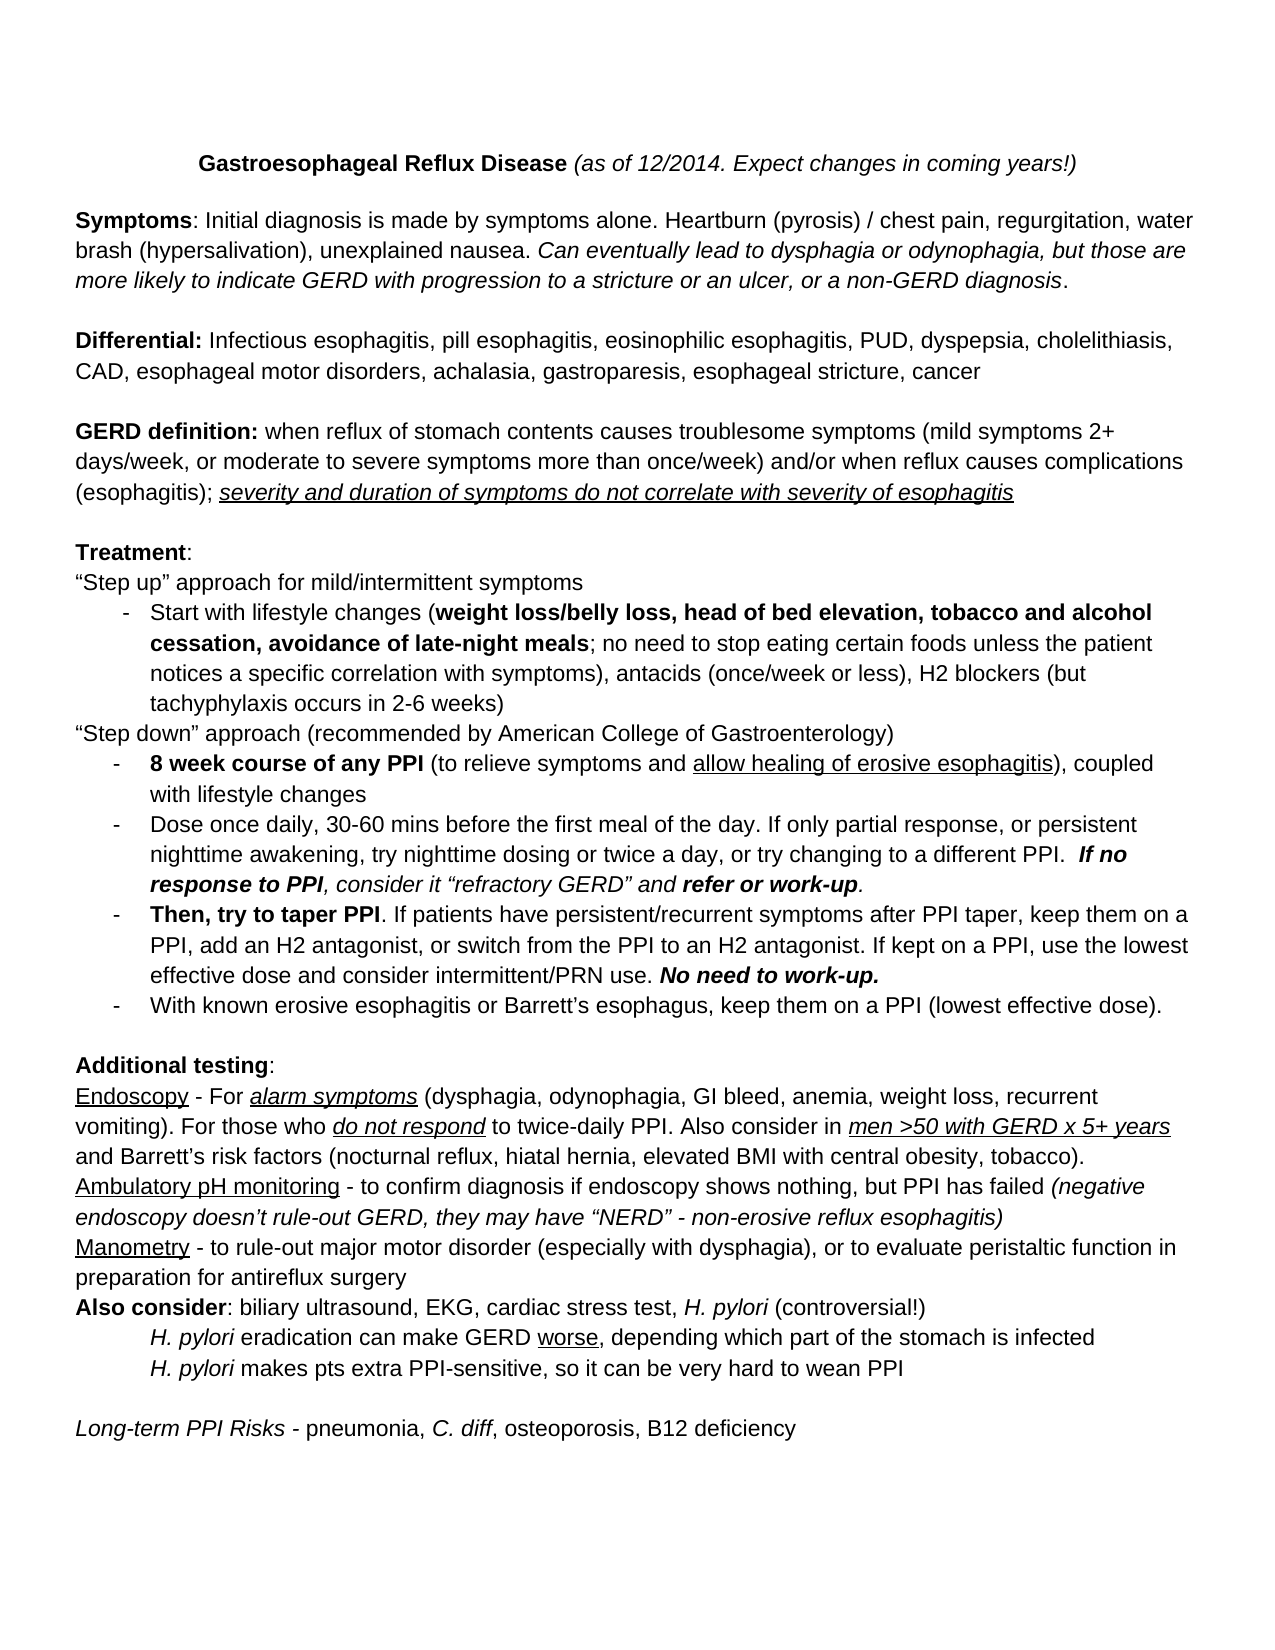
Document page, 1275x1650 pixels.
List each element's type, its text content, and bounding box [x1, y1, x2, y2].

text Gastroesophageal Reflux Disease (as of 12/2014. Expect changes in coming years!) [75, 150, 1200, 176]
text GERD definition: when reflux of stomach contents causes troublesome symptoms (mild symptoms 2+ days/week, or moderate to severe symptoms more than once/week) and/or when reflux causes complications (esophagitis); severity and duration of symptoms do not correlate with severity of esophagitis [75, 418, 1200, 505]
text Additional testing: [75, 1052, 1200, 1079]
text Symptoms: Initial diagnosis is made by symptoms alone. Heartburn (pyrosis) / chest pain, regurgitation, water brash (hypersalivation), unexplained nausea. Can eventually lead to dysphagia or odynophagia, but those are more likely to indicate GERD with progression to a stricture or an ulcer, or a non-GERD diagnosis. [75, 207, 1200, 293]
text “Step down” approach (recommended by American College of Gastroenterology) [75, 720, 1200, 746]
text H. pylori eradication can make GERD worse, depending which part of the stomach is infected [75, 1324, 1200, 1351]
text H. pylori makes pts extra PPI-sensitive, so it can be very hard to wean PPI [75, 1354, 1200, 1381]
list 8 week course of any PPI (to relieve symptoms and allow healing of erosive esophagitis), coupled with lifestyle changes [113, 750, 1200, 807]
text Long-term PPI Risks - pneumonia, C. diff, osteoporosis, B12 deficiency [75, 1415, 1200, 1441]
text Treatment: [75, 539, 1200, 565]
text Endoscopy - For alarm symptoms (dysphagia, odynophagia, GI bleed, anemia, weight loss, recurrent vomiting). For those who do not respond to twice-daily PPI. Also consider in men >50 with GERD x 5+ years and Barrett’s risk factors (nocturnal reflux, hiatal hernia, elevated BMI with central obesity, tobacco). [75, 1083, 1200, 1169]
text Also consider: biliary ultrasound, EKG, cardiac stress test, H. pylori (controversial!) [75, 1294, 1200, 1320]
list Then, try to taper PPI. If patients have persistent/recurrent symptoms after PPI taper, keep them on a PPI, add an H2 antagonist, or switch from the PPI to an H2 antagonist. If kept on a PPI, use the lowest effective dose and consider intermittent/PRN use. No need to work-up. [113, 901, 1200, 988]
list Start with lifestyle changes (weight loss/belly loss, head of bed elevation, tobacco and alcohol cessation, avoidance of late-night meals; no need to stop eating certain foods unless the patient notices a specific correlation with symptoms), antacids (once/week or less), H2 blockers (but tachyphylaxis occurs in 2-6 weeks) [122, 599, 1200, 716]
text Differential: Infectious esophagitis, pill esophagitis, eosinophilic esophagitis, PUD, dyspepsia, cholelithiasis, CAD, esophageal motor disorders, achalasia, gastroparesis, esophageal stricture, cancer [75, 327, 1200, 384]
list Dose once daily, 30-60 mins before the first meal of the day. If only partial response, or persistent nighttime awakening, try nighttime dosing or twice a day, or try changing to a different PPI. If no response to PPI, consider it “refractory GERD” and refer or work-up. [113, 811, 1200, 897]
list With known erosive esophagitis or Barrett’s esophagus, keep them on a PPI (lowest effective dose). [113, 992, 1200, 1018]
text “Step up” approach for mild/intermittent symptoms [75, 569, 1200, 595]
text Ambulatory pH monitoring - to confirm diagnosis if endoscopy shows nothing, but PPI has failed (negative endoscopy doesn’t rule-out GERD, they may have “NERD” - non-erosive reflux esophagitis) [75, 1173, 1200, 1230]
text Manometry - to rule-out major motor disorder (especially with dysphagia), or to evaluate peristaltic function in preparation for antireflux surgery [75, 1234, 1200, 1290]
